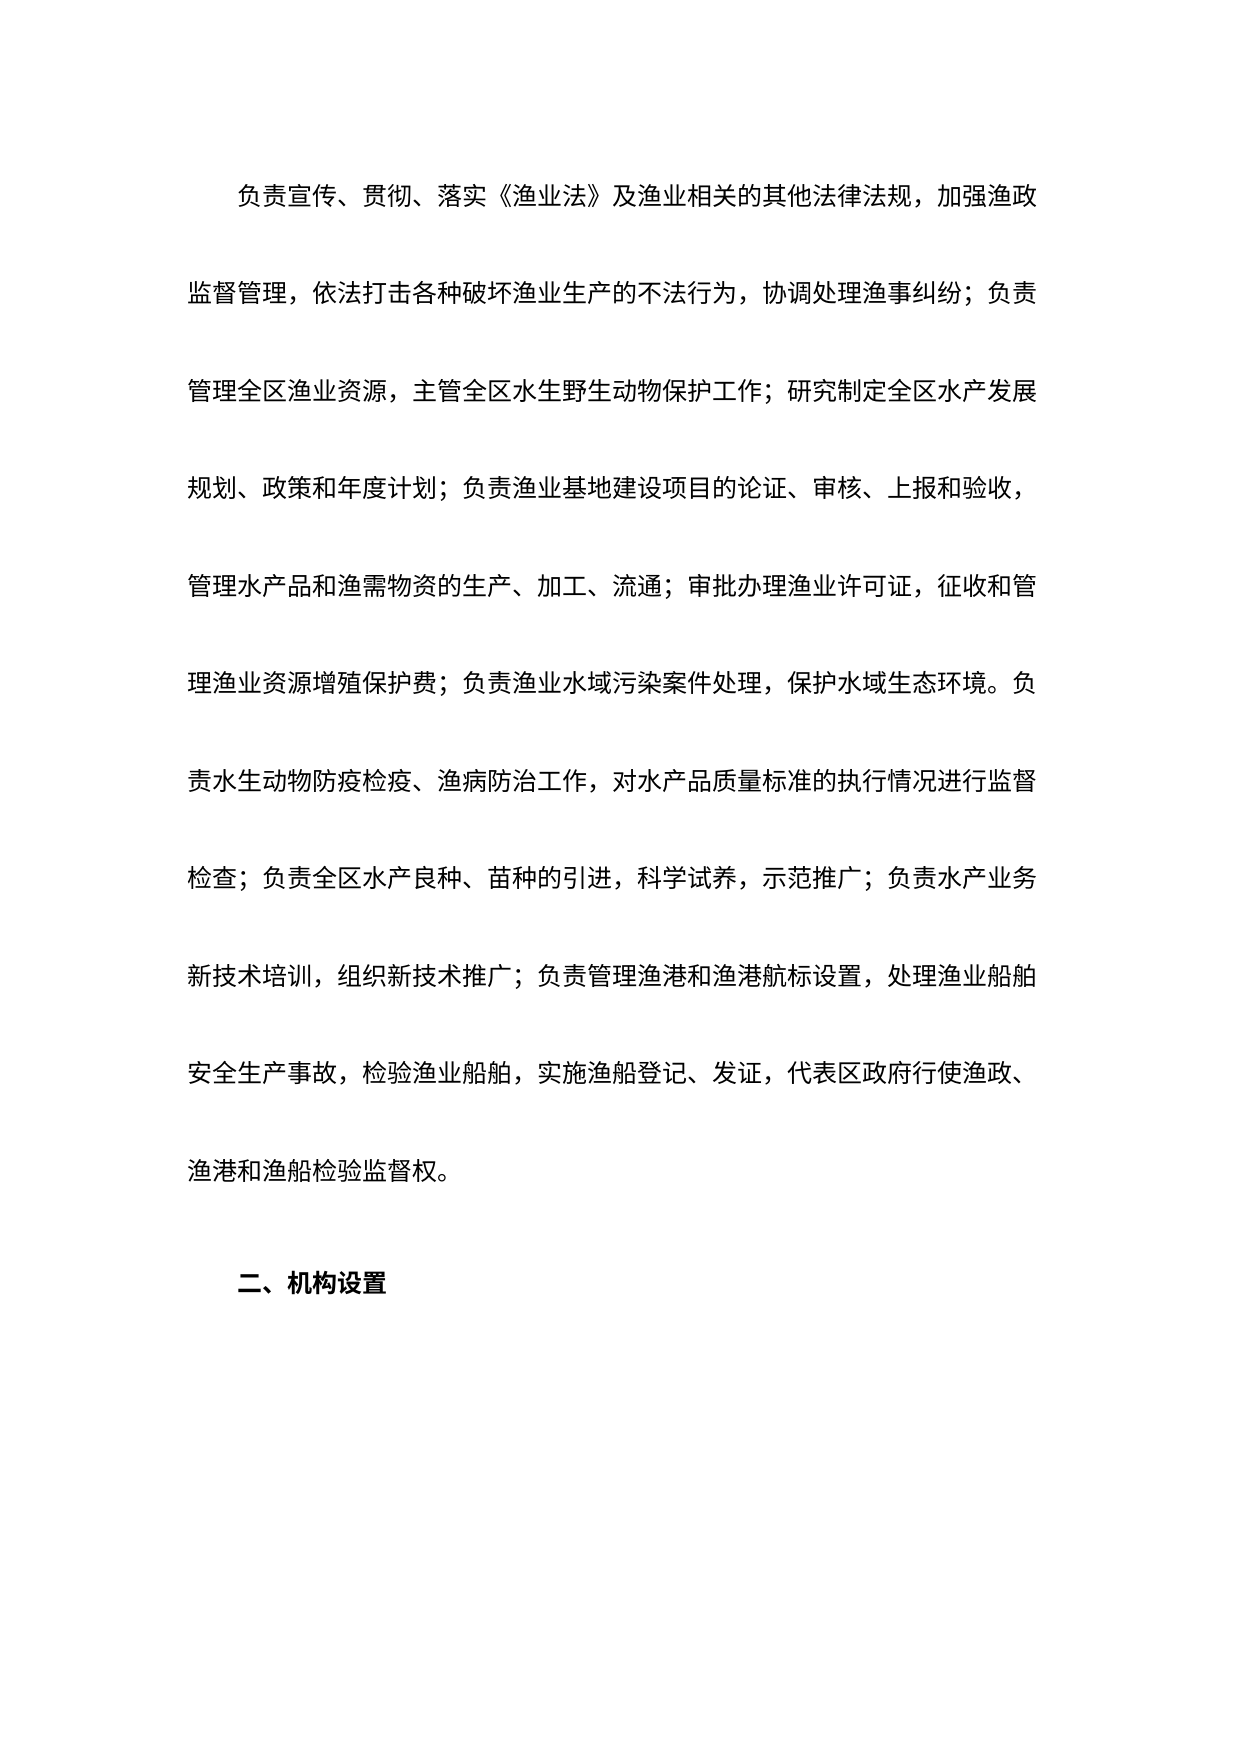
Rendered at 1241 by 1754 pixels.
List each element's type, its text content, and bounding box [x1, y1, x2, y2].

text 负责宣传、贯彻、落实《渔业法》及渔业相关的其他法律法规，加强渔政监督管理，依法打击各种破坏渔业生产的不法行为，协调处理渔事纠纷；负责管理全区渔业资源，主管全区水生野生动物保护工作；研究制定全区水产发展规划、政策和年度计划；负责渔业基地建设项目的论证、审核、上报和验收，管理水产品和渔需物资的生产、加工、流通；审批办理渔业许可证，征收和管理渔业资源增殖保护费；负责渔业水域污染案件处理，保护水域生态环境。负责水生动物防疫检疫、渔病防治工作，对水产品质量标准的执行情况进行监督检查；负责全区水产良种、苗种的引进，科学试养，示范推广；负责水产业务新技术培训，组织新技术推广；负责管理渔港和渔港航标设置，处理渔业船舶安全生产事故，检验渔业船舶，实施渔船登记、发证，代表区政府行使渔政、渔港和渔船检验监督权。 [187, 162, 1053, 1202]
text 二、机构设置 [187, 1249, 1053, 1314]
